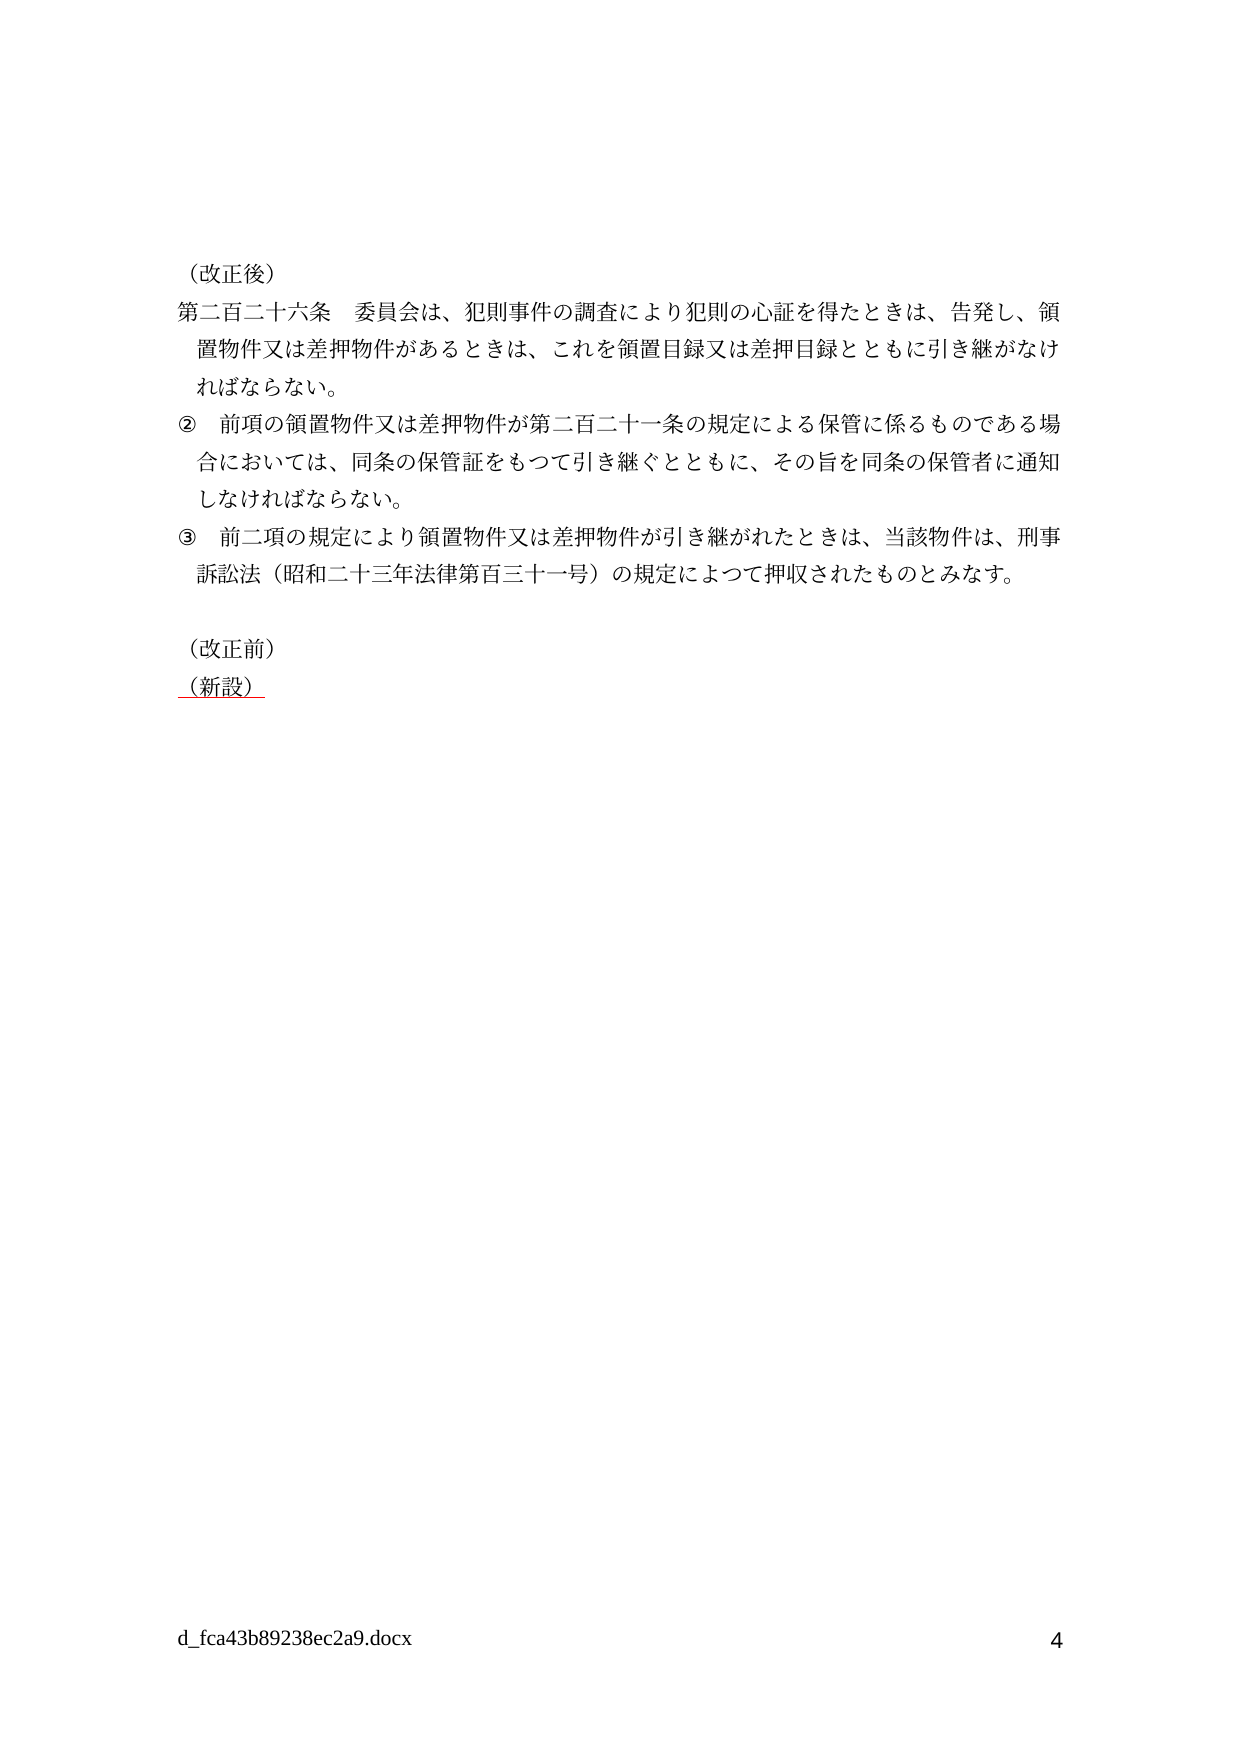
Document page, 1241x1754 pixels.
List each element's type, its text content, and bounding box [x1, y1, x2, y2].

text （新設） [177, 667, 1063, 704]
text ③ 前二項の規定により領置物件又は差押物件が引き継がれたときは、当該物件は、刑事訴訟法（昭和二十三年法律第百三十一号）の規定によつて押収されたものとみなす。 [177, 517, 1063, 592]
text （改正後） [177, 254, 1063, 292]
text 第二百二十六条 委員会は、犯則事件の調査により犯則の心証を得たときは、告発し、領置物件又は差押物件があるときは、これを領置目録又は差押目録とともに引き継がなければならない。 [177, 292, 1063, 404]
text （改正前） [177, 629, 1063, 667]
text ② 前項の領置物件又は差押物件が第二百二十一条の規定による保管に係るものである場合においては、同条の保管証をもつて引き継ぐとともに、その旨を同条の保管者に通知しなければならない。 [177, 404, 1063, 517]
